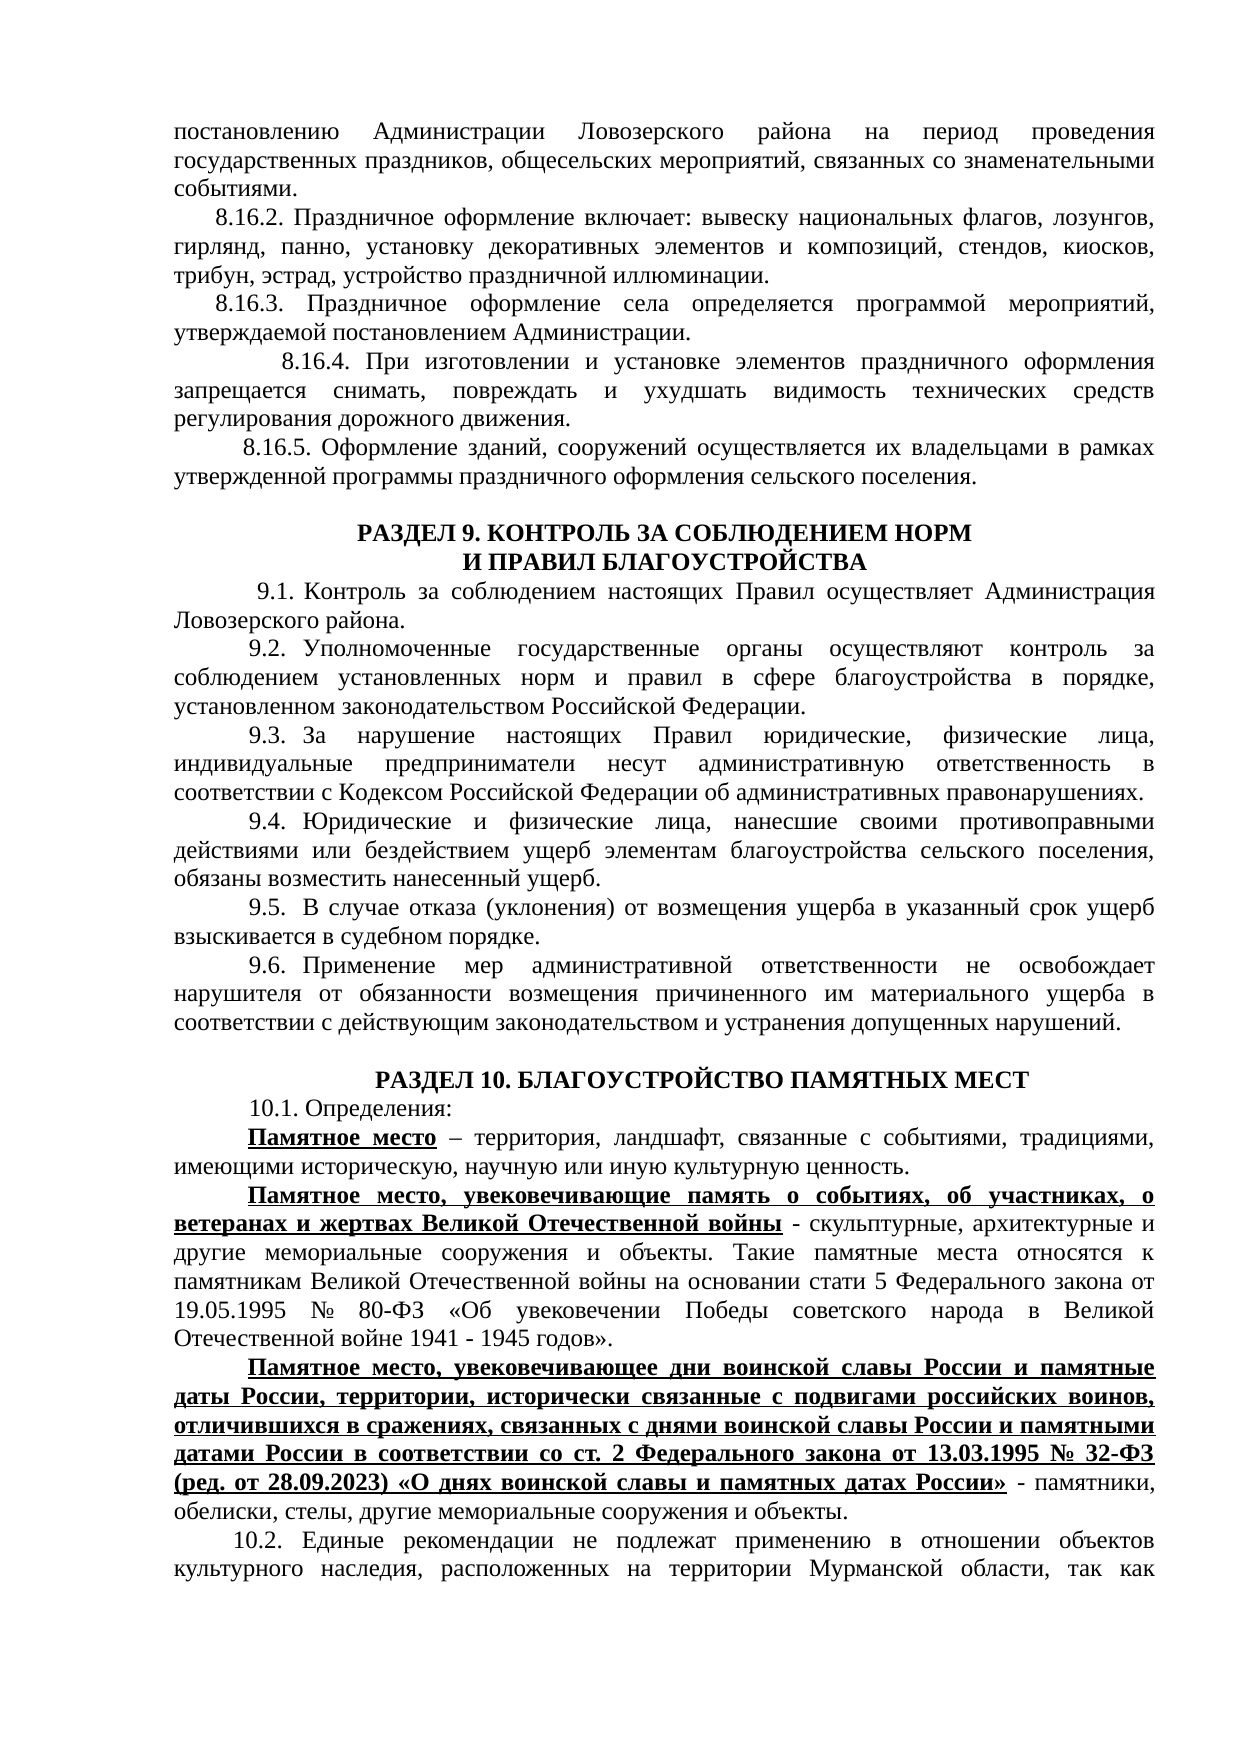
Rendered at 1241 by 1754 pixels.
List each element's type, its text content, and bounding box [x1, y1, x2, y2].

text 10.1. Определения: [248, 1093, 1156, 1122]
list Применение мер административной ответственности не освобождает нарушителя от обязанности возмещения причиненного им материального ущерба в соответствии с действующим законодательством и устранения допущенных нарушений. [173, 950, 1156, 1036]
text Памятное место, увековечивающее дни воинской славы России и памятные даты России, территории, исторически связанные с подвигами российских воинов, отличившихся в сражениях, связанных с днями воинской славы России и памятными датами России в соответствии со ст. 2 Федерального закона от 13.03.1995 № 32-ФЗ (ред. от 28.09.2023) «О днях воинской славы и памятных датах России» - памятники, обелиски, стелы, другие мемориальные сооружения и объекты. [173, 1352, 1156, 1435]
text 8.16.4. При изготовлении и установке элементов праздничного оформления запрещается снимать, повреждать и ухудшать видимость технических средств регулирования дорожного движения. [173, 346, 1156, 432]
text Памятное место – территория, ландшафт, связанные с событиями, традициями, имеющими историческую, научную или иную культурную ценность. [173, 1122, 1156, 1180]
list Контроль за соблюдением настоящих Правил осуществляет Администрация Ловозерского района. [173, 576, 1156, 633]
text РАЗДЕЛ 10. БЛАГОУСТРОЙСТВО ПАМЯТНЫХ МЕСТ [248, 1065, 1156, 1093]
list За нарушение настоящих Правил юридические, физические лица, индивидуальные предприниматели несут административную ответственность в соответствии с Кодексом Российской Федерации об административных правонарушениях. [173, 720, 1156, 806]
text 8.16.3. Праздничное оформление села определяется программой мероприятий, утверждаемой постановлением Администрации. [173, 288, 1156, 346]
text Памятное место, увековечивающее дни воинской славы России и памятные даты России, территории, исторически связанные с подвигами российских воинов, отличившихся в сражениях, связанных с днями воинской славы России и памятными датами России в соответствии со ст. 2 Федерального закона от 13.03.1995 № 32-ФЗ (ред. от 28.09.2023) «О днях воинской славы и памятных датах России» - памятники, обелиски, стелы, другие мемориальные сооружения и объекты. [173, 1436, 1156, 1525]
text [173, 1525, 1156, 1582]
text 8.16.5. Оформление зданий, сооружений осуществляется их владельцами в рамках утвержденной программы праздничного оформления сельского поселения. [173, 432, 1156, 490]
text 8.16.2. Праздничное оформление включает: вывеску национальных флагов, лозунгов, гирлянд, панно, установку декоративных элементов и композиций, стендов, киосков, трибун, эстрад, устройство праздничной иллюминации. [173, 202, 1156, 288]
list Юридические и физические лица, нанесшие своими противоправными действиями или бездействием ущерб элементам благоустройства сельского поселения, обязаны возместить нанесенный ущерб. [173, 806, 1156, 892]
list Уполномоченные государственные органы осуществляют контроль за соблюдением установленных норм и правил в сфере благоустройства в порядке, установленном законодательством Российской Федерации. [173, 633, 1156, 720]
text Памятное место, увековечивающие память о событиях, об участниках, о ветеранах и жертвах Великой Отечественной войны - скульптурные, архитектурные и другие мемориальные сооружения и объекты. Такие памятные места относятся к памятникам Великой Отечественной войны на основании стати 5 Федерального закона от 19.05.1995 № 80-ФЗ «Об увековечении Победы советского народа в Великой Отечественной войне 1941 - 1945 годов». [173, 1180, 1156, 1352]
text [173, 116, 1156, 202]
list В случае отказа (уклонения) от возмещения ущерба в указанный срок ущерб взыскивается в судебном порядке. [173, 892, 1156, 950]
text РАЗДЕЛ 9. КОНТРОЛЬ ЗА СОБЛЮДЕНИЕМ НОРМ И ПРАВИЛ БЛАГОУСТРОЙСТВА [173, 518, 1156, 576]
